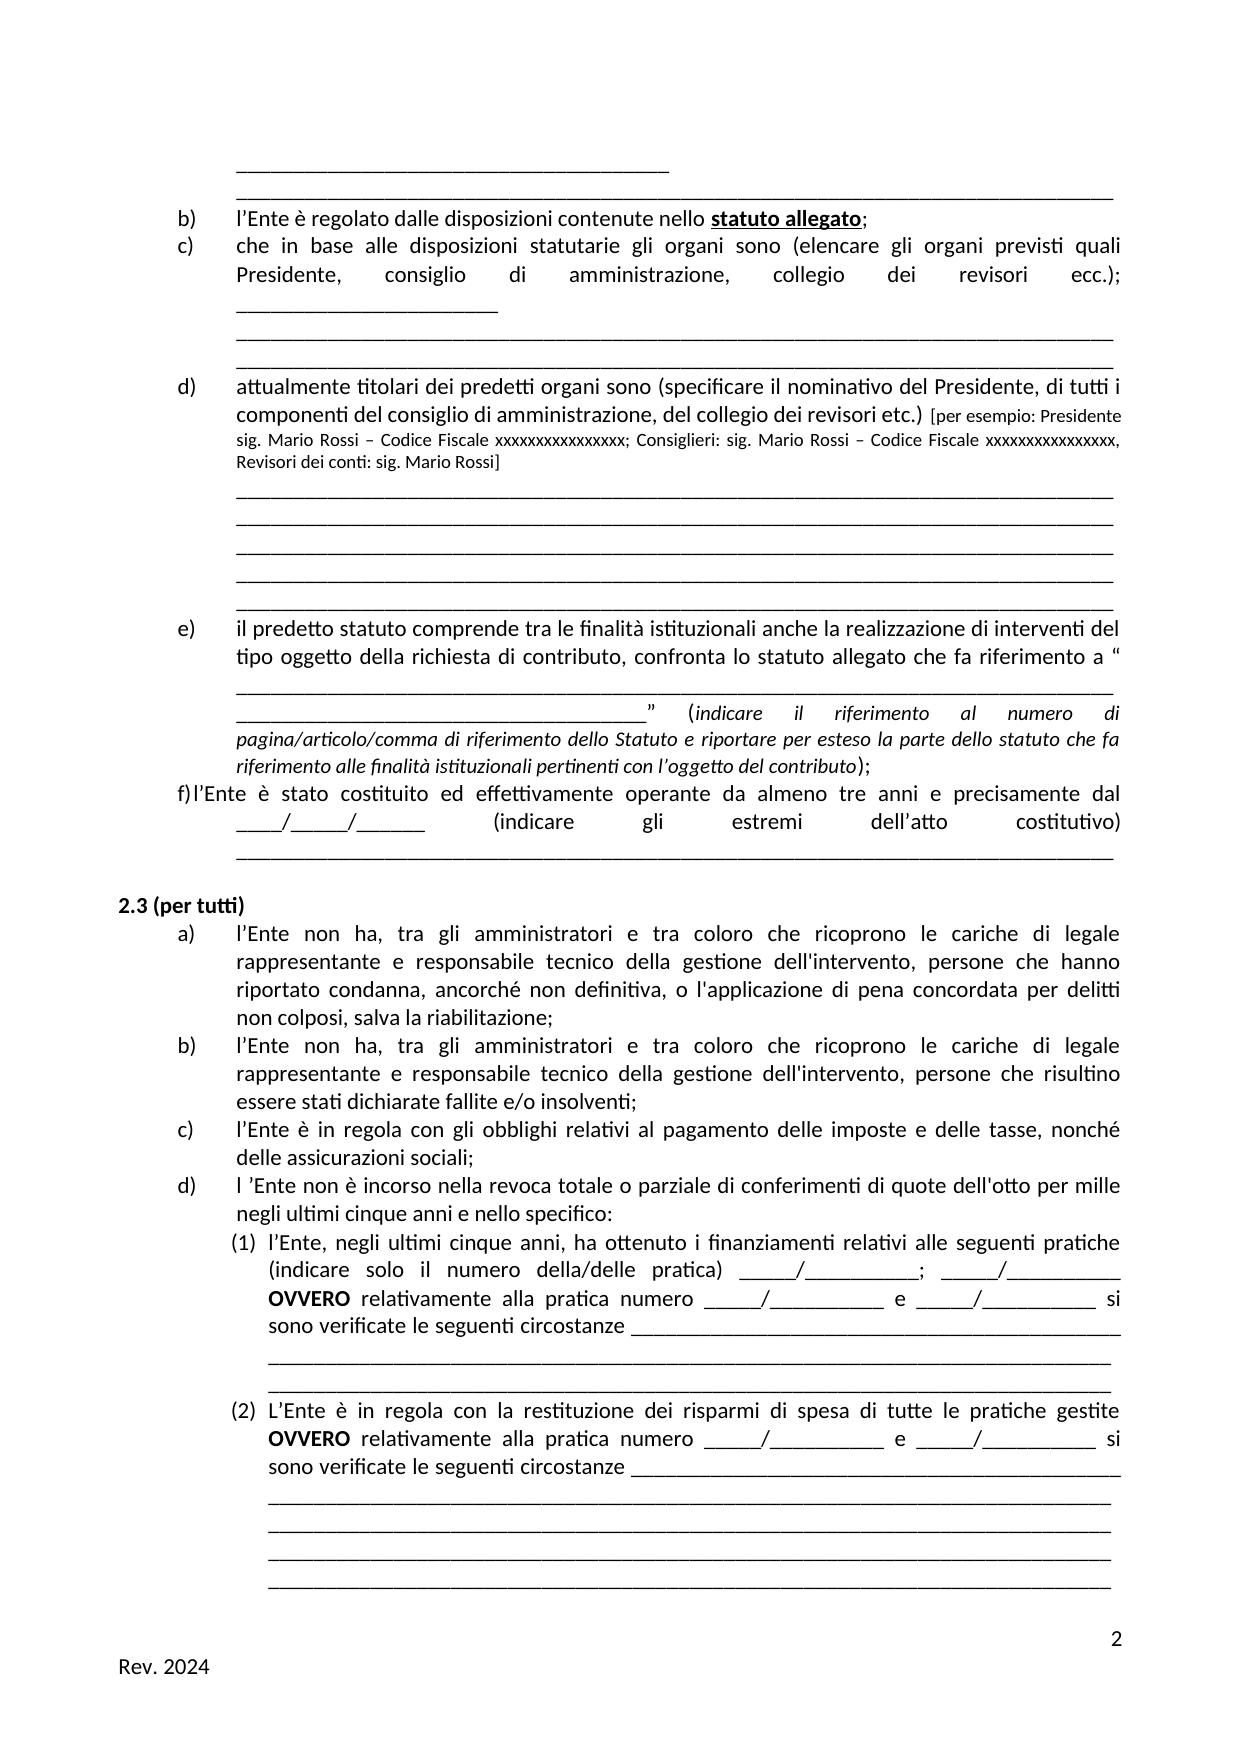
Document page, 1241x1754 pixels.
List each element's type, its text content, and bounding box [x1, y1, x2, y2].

list l’Ente non ha, tra gli amministratori e tra coloro che ricoprono le cariche di legale rappresentante e responsabile tecnico della gestione dell'intervento, persone che hanno riportato condanna, ancorché non definitiva, o l'applicazione di pena concordata per delitti non colposi, salva la riabilitazione; [177, 919, 1122, 1031]
list L’Ente è in regola con la restituzione dei risparmi di spesa di tutte le pratiche gestite OVVERO relativamente alla pratica numero _____/__________ e _____/__________ si sono verificate le seguenti circostanze ___________________________________________ ________________________________________________________________________________________________________________________________________________________________________________________________________________________________________________________________________________________________________ [231, 1396, 1122, 1592]
list l’Ente, negli ultimi cinque anni, ha ottenuto i finanziamenti relativi alle seguenti pratiche (indicare solo il numero della/delle pratica) _____/__________; _____/__________ OVVERO relativamente alla pratica numero _____/__________ e _____/__________ si sono verificate le seguenti circostanze ___________________________________________ ____________________________________________________________________________________________________________________________________________________ [231, 1228, 1122, 1396]
list il predetto statuto comprende tra le finalità istituzionali anche la realizzazione di interventi del tipo oggetto della richiesta di contributo, confronta lo statuto allegato che fa riferimento a “ _________________________________________________________________________________________________________________” (indicare il riferimento al numero di pagina/articolo/comma di riferimento dello Statuto e riportare per esteso la parte dello statuto che fa riferimento alle finalità istituzionali pertinenti con l’oggetto del contributo); [177, 614, 1122, 779]
list l’Ente non ha, tra gli amministratori e tra coloro che ricoprono le cariche di legale rappresentante e responsabile tecnico della gestione dell'intervento, persone che risultino essere stati dichiarate fallite e/o insolventi; [177, 1031, 1122, 1116]
text _________________________________________________________________________________________________________________________________________________________________________________________________________________________________________________________________________________________________________________________________________________________________________________________________ [236, 474, 1122, 614]
list l’Ente è regolato dalle disposizioni contenute nello statuto allegato; [177, 204, 1122, 232]
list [177, 148, 1122, 204]
list che in base alle disposizioni statutarie gli organi sono (elencare gli organi previsti quali Presidente, consiglio di amministrazione, collegio dei revisori ecc.); _______________________ __________________________________________________________________________________________________________________________________________________________ [177, 232, 1122, 372]
list l’Ente è stato costituito ed effettivamente operante da almeno tre anni e precisamente dal ____/_____/______ (indicare gli estremi dell’atto costitutivo) _____________________________________________________________________________ [177, 779, 1122, 863]
list attualmente titolari dei predetti organi sono (specificare il nominativo del Presidente, di tutti i componenti del consiglio di amministrazione, del collegio dei revisori etc.) [per esempio: Presidente sig. Mario Rossi – Codice Fiscale xxxxxxxxxxxxxxxx; Consiglieri: sig. Mario Rossi – Codice Fiscale xxxxxxxxxxxxxxxx, Revisori dei conti: sig. Mario Rossi] [177, 372, 1122, 474]
list l’Ente è in regola con gli obblighi relativi al pagamento delle imposte e delle tasse, nonché delle assicurazioni sociali; [177, 1116, 1122, 1172]
list l ’Ente non è incorso nella revoca totale o parziale di conferimenti di quote dell'otto per mille negli ultimi cinque anni e nello specifico: [177, 1172, 1122, 1228]
text 2.3 (per tutti) [118, 891, 1122, 919]
